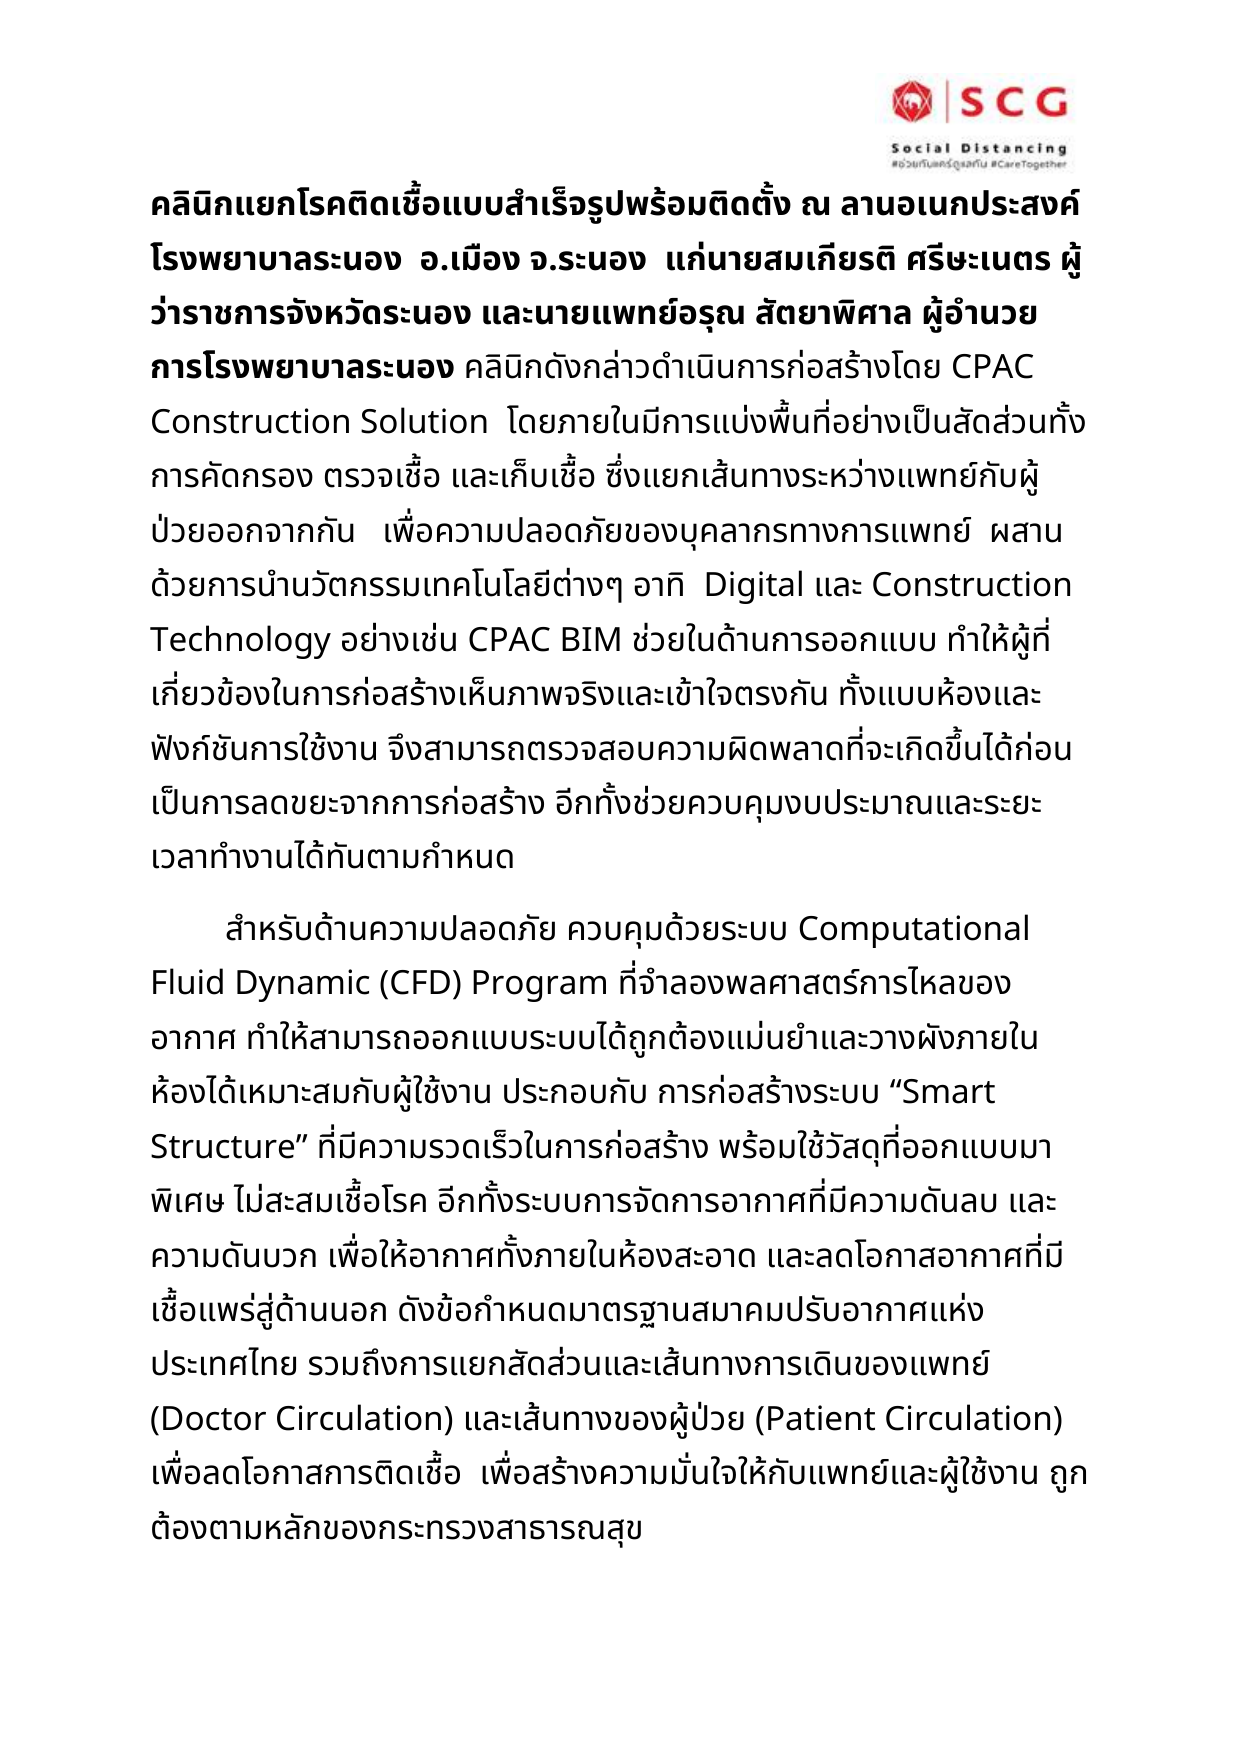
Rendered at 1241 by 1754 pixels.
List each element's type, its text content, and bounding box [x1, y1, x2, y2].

picture [874, 73, 1091, 180]
text สำหรับด้านความปลอดภัย ควบคุมด้วยระบบ Computational Fluid Dynamic (CFD) Program ที่จำลองพลศาสตร์การไหลของอากาศ ทำให้สามารถออกแบบระบบได้ถูกต้องแม่นยำและวางผังภายในห้องได้เหมาะสมกับผู้ใช้งาน ประกอบกับ การก่อสร้างระบบ “Smart Structure” ที่มีความรวดเร็วในการก่อสร้าง พร้อมใช้วัสดุที่ออกแบบมาพิเศษ ไม่สะสมเชื้อโรค อีกทั้งระบบการจัดการอากาศที่มีความดันลบ และความดันบวก เพื่อให้อากาศทั้งภายในห้องสะอาด และลดโอกาสอากาศที่มีเชื้อแพร่สู่ด้านนอก ดังข้อกำหนดมาตรฐานสมาคมปรับอากาศแห่งประเทศไทย รวมถึงการแยกสัดส่วนและเส้นทางการเดินของแพทย์ (Doctor Circulation) และเส้นทางของผู้ป่วย (Patient Circulation) เพื่อลดโอกาสการติดเชื้อ เพื่อสร้างความมั่นใจให้กับแพทย์และผู้ใช้งาน ถูกต้องตามหลักของกระทรวงสาธารณสุข [150, 904, 1090, 1554]
